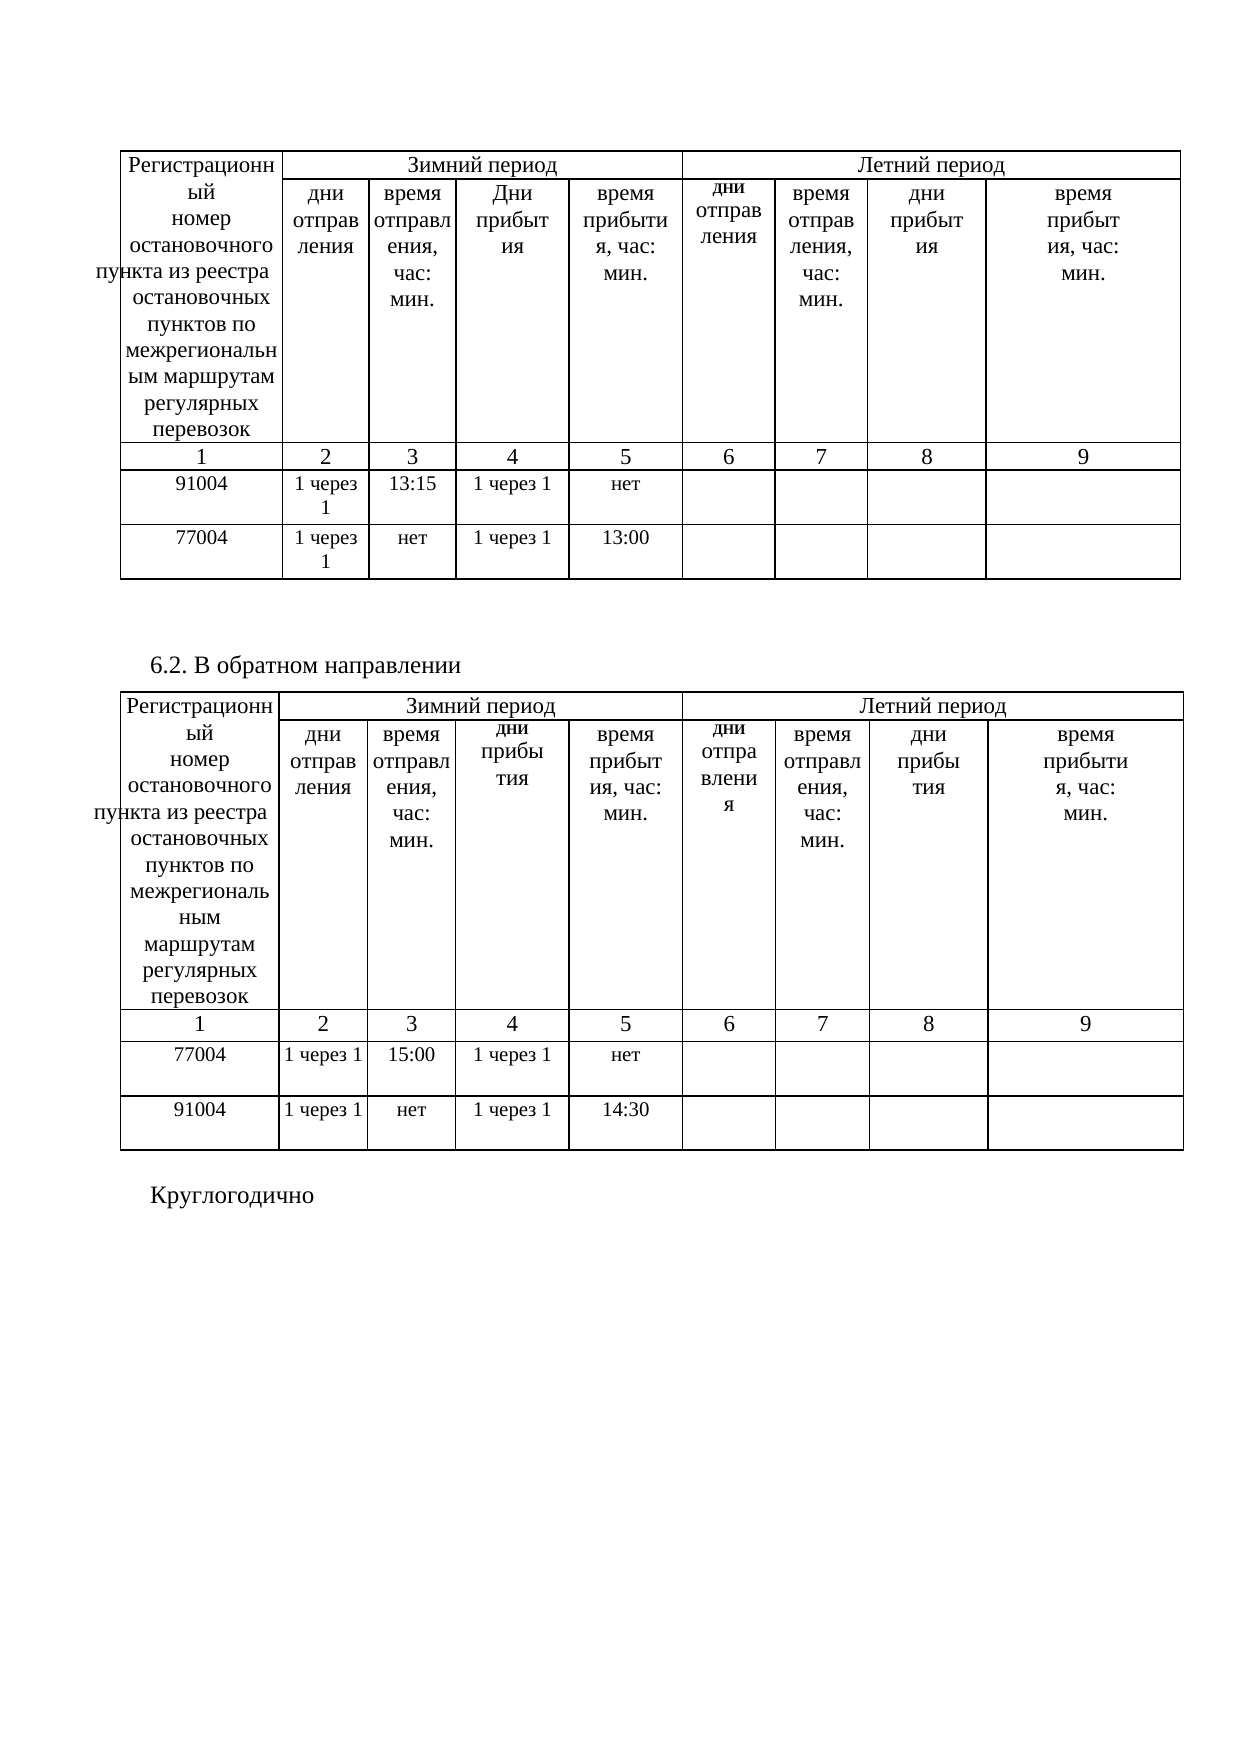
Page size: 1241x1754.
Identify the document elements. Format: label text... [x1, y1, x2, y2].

table_header Регистрационный номер остановочного пункта из реестра остановочных пунктов по межрегиональным маршрутам регулярных перевозок [121, 152, 282, 441]
table_header Летний период [683, 152, 1180, 178]
table_cell ДНИ отправ ления [683, 180, 774, 441]
table_cell время отправ ления, час: мин. [776, 180, 867, 441]
table_cell нет [370, 525, 455, 578]
table_cell 77004 [121, 525, 282, 578]
table_cell 2 [283, 443, 368, 469]
table_cell [776, 525, 867, 578]
table_cell время прибыт ия, час: мин. [987, 180, 1180, 441]
table_cell ДНИ прибы тия [456, 721, 568, 1009]
table_cell 3 [368, 1010, 455, 1041]
table_cell дни прибы тия [870, 721, 987, 1009]
table_cell [776, 1097, 869, 1149]
table_cell дни отправ ления [283, 180, 368, 441]
table_cell [683, 1042, 775, 1095]
table_cell [776, 471, 867, 524]
table_cell 8 [870, 1010, 987, 1041]
table_header Регистрационный номер остановочного пункта из реестра остановочных пунктов по межрегиональным маршрутам регулярных перевозок [121, 693, 278, 1009]
table_cell 1 через 1 [283, 525, 368, 578]
table_cell 1 [121, 1010, 278, 1041]
table_cell [776, 1042, 869, 1095]
table_cell 7 [776, 1010, 869, 1041]
table_cell 6 [683, 1010, 775, 1041]
table_cell 4 [457, 443, 568, 469]
table_cell дни прибыт ия [868, 180, 985, 441]
table_cell 9 [989, 1010, 1183, 1041]
table_cell 1 [121, 443, 282, 469]
table_cell [870, 1042, 987, 1095]
table_cell время прибыт ия, час: мин. [570, 721, 682, 1009]
table_header Зимний период [283, 152, 682, 178]
table_cell время прибыти я, час: мин. [989, 721, 1183, 1009]
table_cell 1 через 1 [280, 1042, 367, 1095]
table_cell 91004 [121, 471, 282, 524]
table_cell время отправл ения, час: мин. [368, 721, 455, 1009]
table_cell 5 [570, 443, 682, 469]
table_cell [989, 1097, 1183, 1149]
table_cell 7 [776, 443, 867, 469]
table_cell [683, 1097, 775, 1149]
table_cell 1 через 1 [283, 471, 368, 524]
table_cell 14:30 [570, 1097, 682, 1149]
table_cell 2 [280, 1010, 367, 1041]
table_cell ДНИ отпра влени я [683, 721, 775, 1009]
table_cell 15:00 [368, 1042, 455, 1095]
table_cell [683, 471, 774, 524]
table_cell [989, 1042, 1183, 1095]
table_cell [683, 525, 774, 578]
table_cell время отправл ения, час: мин. [370, 180, 455, 441]
table_cell 1 через 1 [280, 1097, 367, 1149]
table_cell 5 [570, 1010, 682, 1041]
table_cell [870, 1097, 987, 1149]
table_cell дни отправ ления [280, 721, 367, 1009]
table_cell 9 [987, 443, 1180, 469]
table_cell нет [570, 1042, 682, 1095]
table_cell 13:00 [570, 525, 682, 578]
text Круглогодично [150, 1180, 1090, 1208]
table_cell 6 [683, 443, 774, 469]
table_cell 4 [456, 1010, 568, 1041]
table_cell 8 [868, 443, 985, 469]
table_header Зимний период [280, 693, 682, 719]
table_cell нет [570, 471, 682, 524]
table_cell [987, 471, 1180, 524]
table_cell 77004 [121, 1042, 278, 1095]
table_cell 3 [370, 443, 455, 469]
table_cell нет [368, 1097, 455, 1149]
table_cell [987, 525, 1180, 578]
table_cell 1 через 1 [457, 471, 568, 524]
table_cell время отправл ения, час: мин. [776, 721, 869, 1009]
table_cell 13:15 [370, 471, 455, 524]
table_cell 1 через 1 [457, 525, 568, 578]
table_cell 91004 [121, 1097, 278, 1149]
table_header Летний период [683, 693, 1183, 719]
table_cell [868, 525, 985, 578]
table_cell [868, 471, 985, 524]
table_cell 1 через 1 [456, 1042, 568, 1095]
table_cell Дни прибыт ия [457, 180, 568, 441]
text 6.2. В обратном направлении [150, 650, 1090, 678]
table_cell время прибыти я, час: мин. [570, 180, 682, 441]
table_cell 1 через 1 [456, 1097, 568, 1149]
